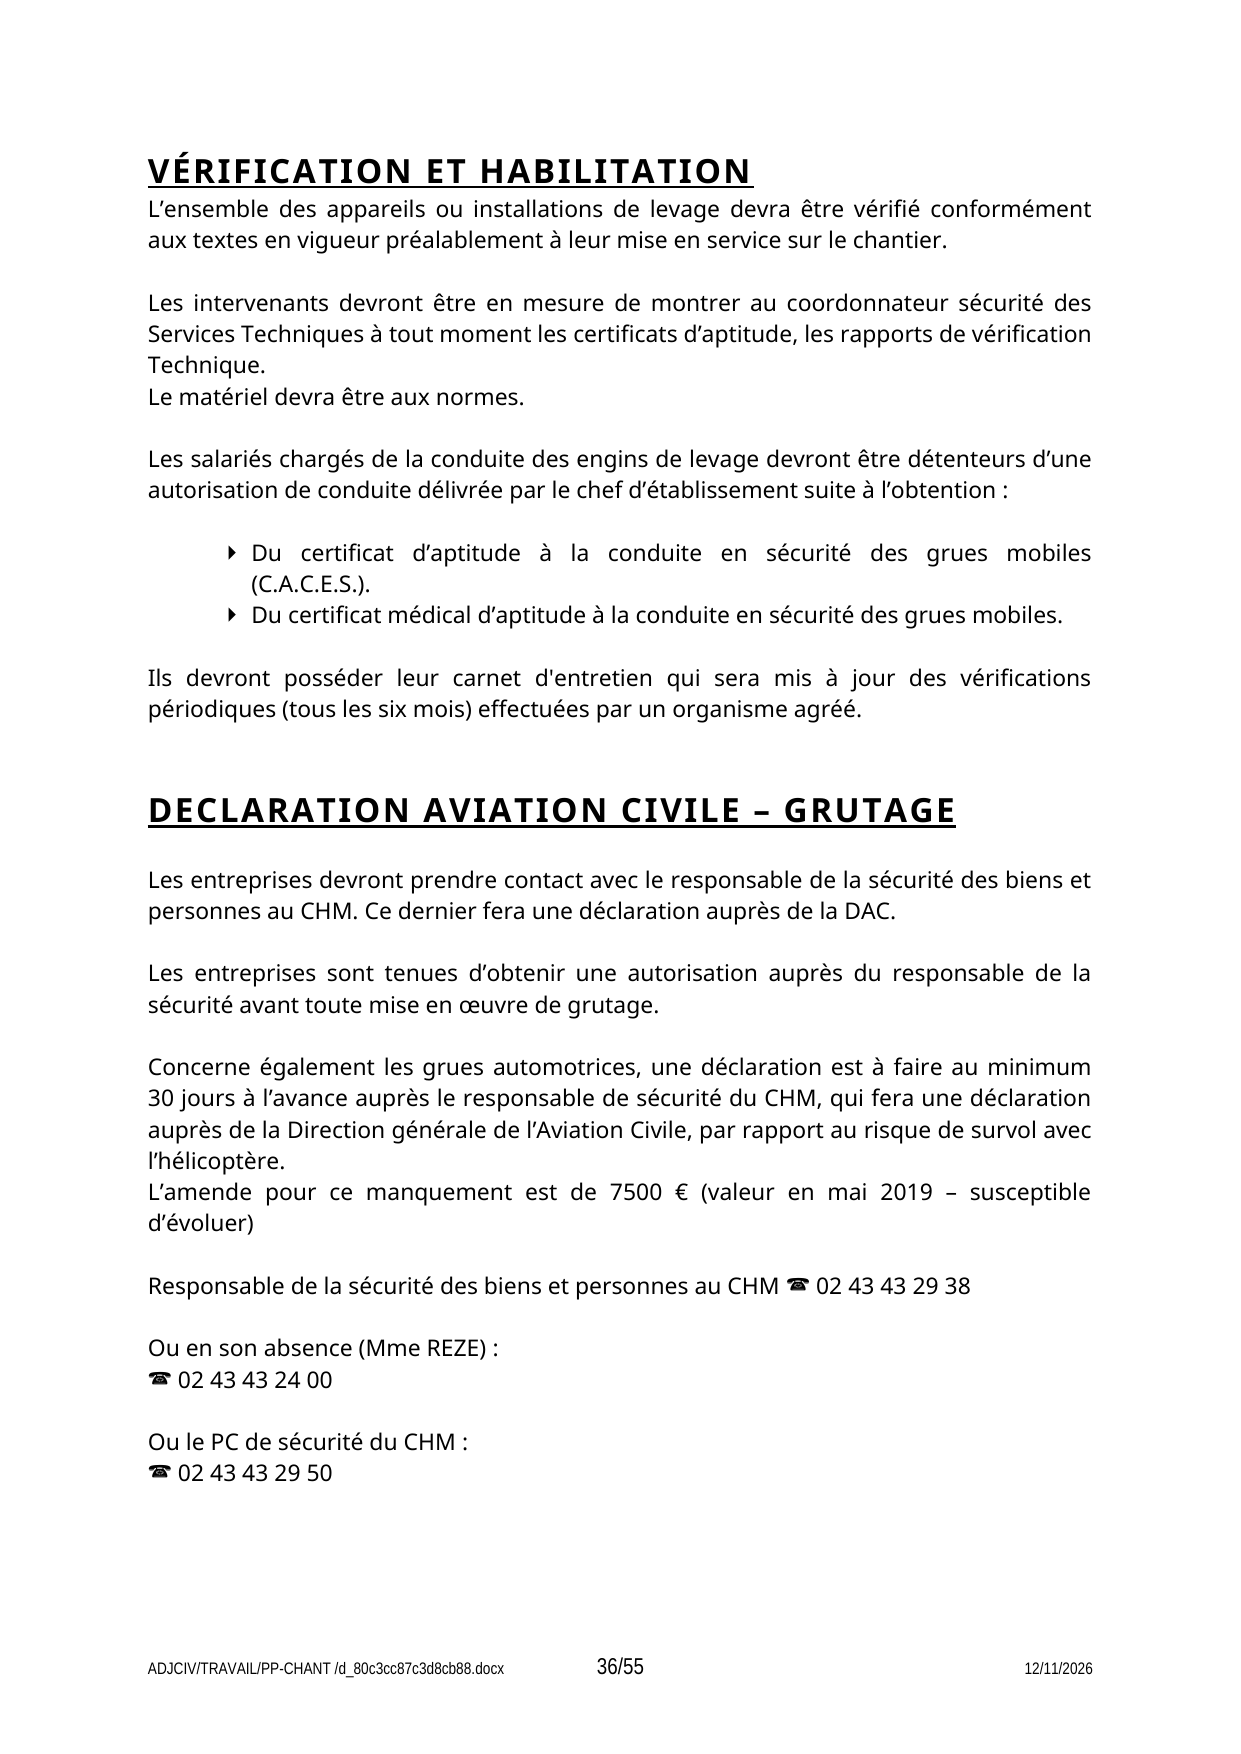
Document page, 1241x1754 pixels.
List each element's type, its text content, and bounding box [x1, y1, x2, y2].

text Ou en son absence (Mme REZE) : [148, 1332, 1092, 1363]
text 02 43 43 24 00 [148, 1363, 1092, 1395]
text L’ensemble des appareils ou installations de levage devra être vérifié conformément aux textes en vigueur préalablement à leur mise en service sur le chantier. [148, 193, 1092, 256]
text L’amende pour ce manquement est de 7500 € (valeur en mai 2019 – susceptible d’évoluer) [148, 1176, 1092, 1238]
subtitle Vérification et Habilitation [148, 148, 1092, 193]
text Les entreprises sont tenues d’obtenir une autorisation auprès du responsable de la sécurité avant toute mise en œuvre de grutage. [148, 957, 1092, 1020]
text Le matériel devra être aux normes. [148, 381, 1092, 412]
text Les entreprises devront prendre contact avec le responsable de la sécurité des biens et personnes au CHM. Ce dernier fera une déclaration auprès de la DAC. [148, 863, 1092, 926]
list Du certificat médical d’aptitude à la conduite en sécurité des grues mobiles. [222, 599, 1092, 631]
text Responsable de la sécurité des biens et personnes au CHM 02 43 43 29 38 [148, 1270, 1092, 1301]
list Du certificat d’aptitude à la conduite en sécurité des grues mobiles (C.A.C.E.S.). [222, 537, 1092, 599]
text Les intervenants devront être en mesure de montrer au coordonnateur sécurité des Services Techniques à tout moment les certificats d’aptitude, les rapports de vérification Technique. [148, 287, 1092, 381]
text Ou le PC de sécurité du CHM : [148, 1426, 1092, 1457]
subtitle DECLARATION AVIATION CIVILE – GRUTAGE [148, 787, 1092, 832]
text Concerne également les grues automotrices, une déclaration est à faire au minimum 30 jours à l’avance auprès le responsable de sécurité du CHM, qui fera une déclaration auprès de la Direction générale de l’Aviation Civile, par rapport au risque de survol avec l’hélicoptère. [148, 1051, 1092, 1176]
text 02 43 43 29 50 [148, 1457, 1092, 1488]
text Les salariés chargés de la conduite des engins de levage devront être détenteurs d’une autorisation de conduite délivrée par le chef d’établissement suite à l’obtention : [148, 443, 1092, 506]
text Ils devront posséder leur carnet d'entretien qui sera mis à jour des vérifications périodiques (tous les six mois) effectuées par un organisme agréé. [148, 662, 1092, 724]
